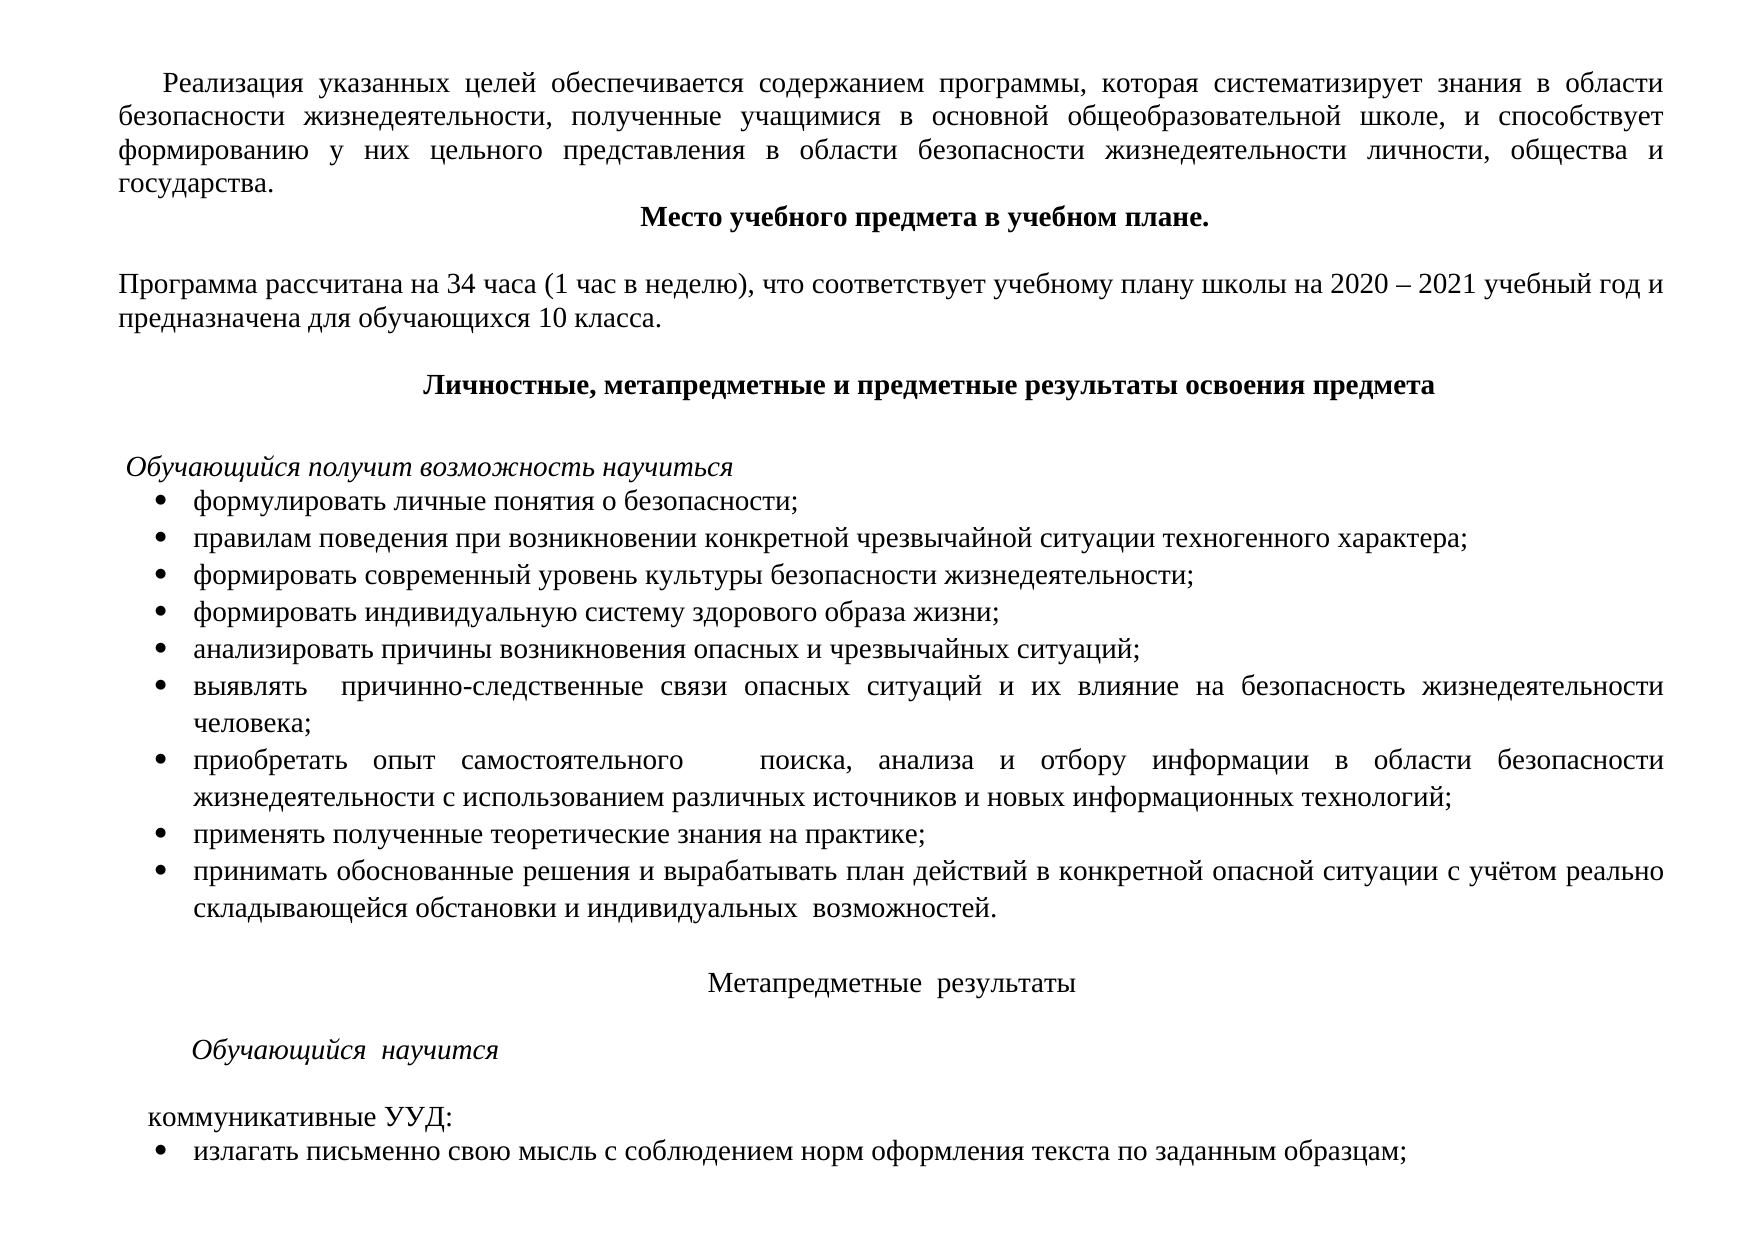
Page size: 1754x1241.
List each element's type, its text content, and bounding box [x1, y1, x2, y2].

list применять полученные теоретические знания на практике; [156, 816, 1665, 849]
list Личностные, метапредметные и предметные результаты освоения предмета [193, 367, 1665, 400]
text Обучающийся получит возможность научиться [118, 449, 1665, 483]
list выявлять причинно-следственные связи опасных ситуаций и их влияние на безопасность жизнедеятельности человека; [156, 668, 1665, 738]
text Место учебного предмета в учебном плане. [118, 199, 1665, 233]
list принимать обоснованные решения и вырабатывать план действий в конкретной опасной ситуации с учётом реально складывающейся обстановки и индивидуальных возможностей. [156, 853, 1665, 923]
list формулировать личные понятия о безопасности; [156, 483, 1665, 517]
text коммуникативные УУД: [148, 1099, 1665, 1133]
list приобретать опыт самостоятельного поиска, анализа и отбору информации в области безопасности жизнедеятельности с использованием различных источников и новых информационных технологий; [156, 742, 1665, 812]
list анализировать причины возникновения опасных и чрезвычайных ситуаций; [156, 631, 1665, 665]
list формировать современный уровень культуры безопасности жизнедеятельности; [156, 557, 1665, 591]
text Метапредметные результаты [118, 965, 1665, 999]
list формировать индивидуальную систему здорового образа жизни; [156, 594, 1665, 628]
list правилам поведения при возникновении конкретной чрезвычайной ситуации техногенного характера; [156, 520, 1665, 554]
text Программа рассчитана на 34 часа (1 час в неделю), что соответствует учебному плану школы на 2020 – 2021 учебный год и предназначена для обучающихся 10 класса. [118, 266, 1665, 333]
text Реализация указанных целей обеспечивается содержанием программы, которая систематизирует знания в области безопасности жизнедеятельности, полученные учащимися в основной общеобразовательной школе, и способствует формированию у них цельного представления в области безопасности жизнедеятельности личности, общества и государства. [118, 65, 1665, 199]
list излагать письменно свою мысль с соблюдением норм оформления текста по заданным образцам; [156, 1133, 1665, 1166]
text Обучающийся научится [118, 1032, 1665, 1066]
